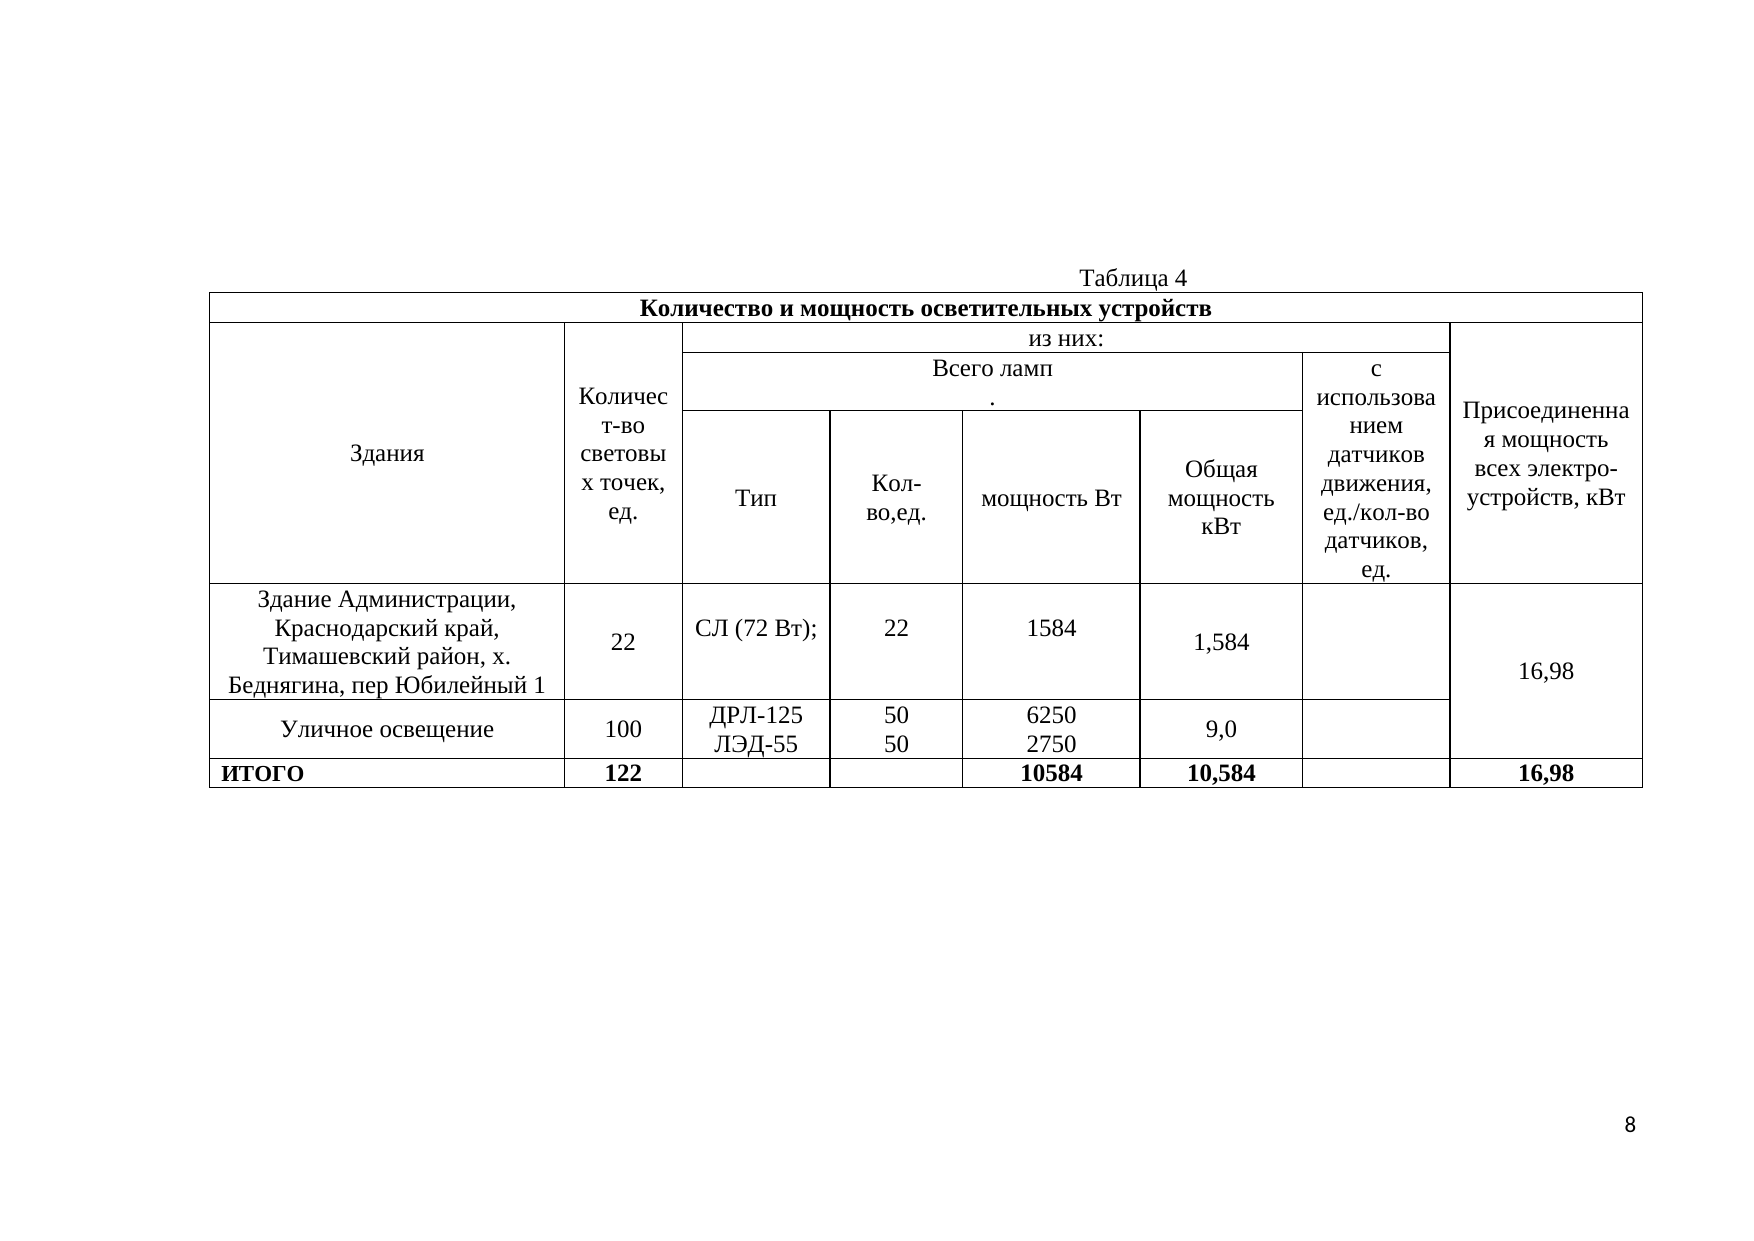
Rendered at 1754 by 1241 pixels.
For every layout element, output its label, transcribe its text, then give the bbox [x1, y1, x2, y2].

table_cell Кол-во,ед. [831, 411, 962, 583]
table_cell Здания [210, 323, 564, 583]
table_cell 100 [565, 700, 682, 757]
table_cell [683, 759, 829, 787]
table_cell 122 [565, 759, 682, 787]
table_cell из них: [683, 323, 1449, 352]
table_cell 22 [831, 584, 962, 699]
table_cell 1584 [963, 584, 1139, 699]
table_cell Тип [683, 411, 829, 583]
table_cell 16,98 [1451, 584, 1642, 757]
table_cell 10584 [963, 759, 1139, 787]
table_cell Всего ламп . [683, 353, 1302, 410]
table_cell ДРЛ-125 ЛЭД-55 [683, 700, 829, 757]
table_cell [1303, 759, 1449, 787]
table_cell с использованием датчиков движения, ед./кол-во датчиков, ед. [1303, 353, 1449, 583]
table_cell 22 [565, 584, 682, 699]
table_cell [831, 759, 962, 787]
table_cell 50 50 [831, 700, 962, 757]
table_cell Уличное освещение [210, 700, 564, 757]
table_cell 16,98 [1451, 759, 1642, 787]
table_cell [1303, 584, 1449, 699]
table_header Количество и мощность осветительных устройств [210, 293, 1642, 322]
table_cell 6250 2750 [963, 700, 1139, 757]
text Таблица 4 [118, 263, 1636, 292]
table_cell мощность Вт [963, 411, 1139, 583]
table_cell Общая мощность кВт [1141, 411, 1302, 583]
table_cell [1303, 700, 1449, 757]
table_cell СЛ (72 Вт); [683, 584, 829, 699]
table_cell 1,584 [1141, 584, 1302, 699]
table_cell Здание Администрации, Краснодарский край, Тимашевский район, х. Беднягина, пер Юбилейный 1 [210, 584, 564, 699]
table_cell 9,0 [1141, 700, 1302, 757]
table_cell Присоединенная мощность всех электро-устройств, кВт [1451, 323, 1642, 583]
table_cell ИТОГО [210, 759, 564, 787]
table_cell 10,584 [1141, 759, 1302, 787]
table_cell Количест-во световых точек, ед. [565, 323, 682, 583]
